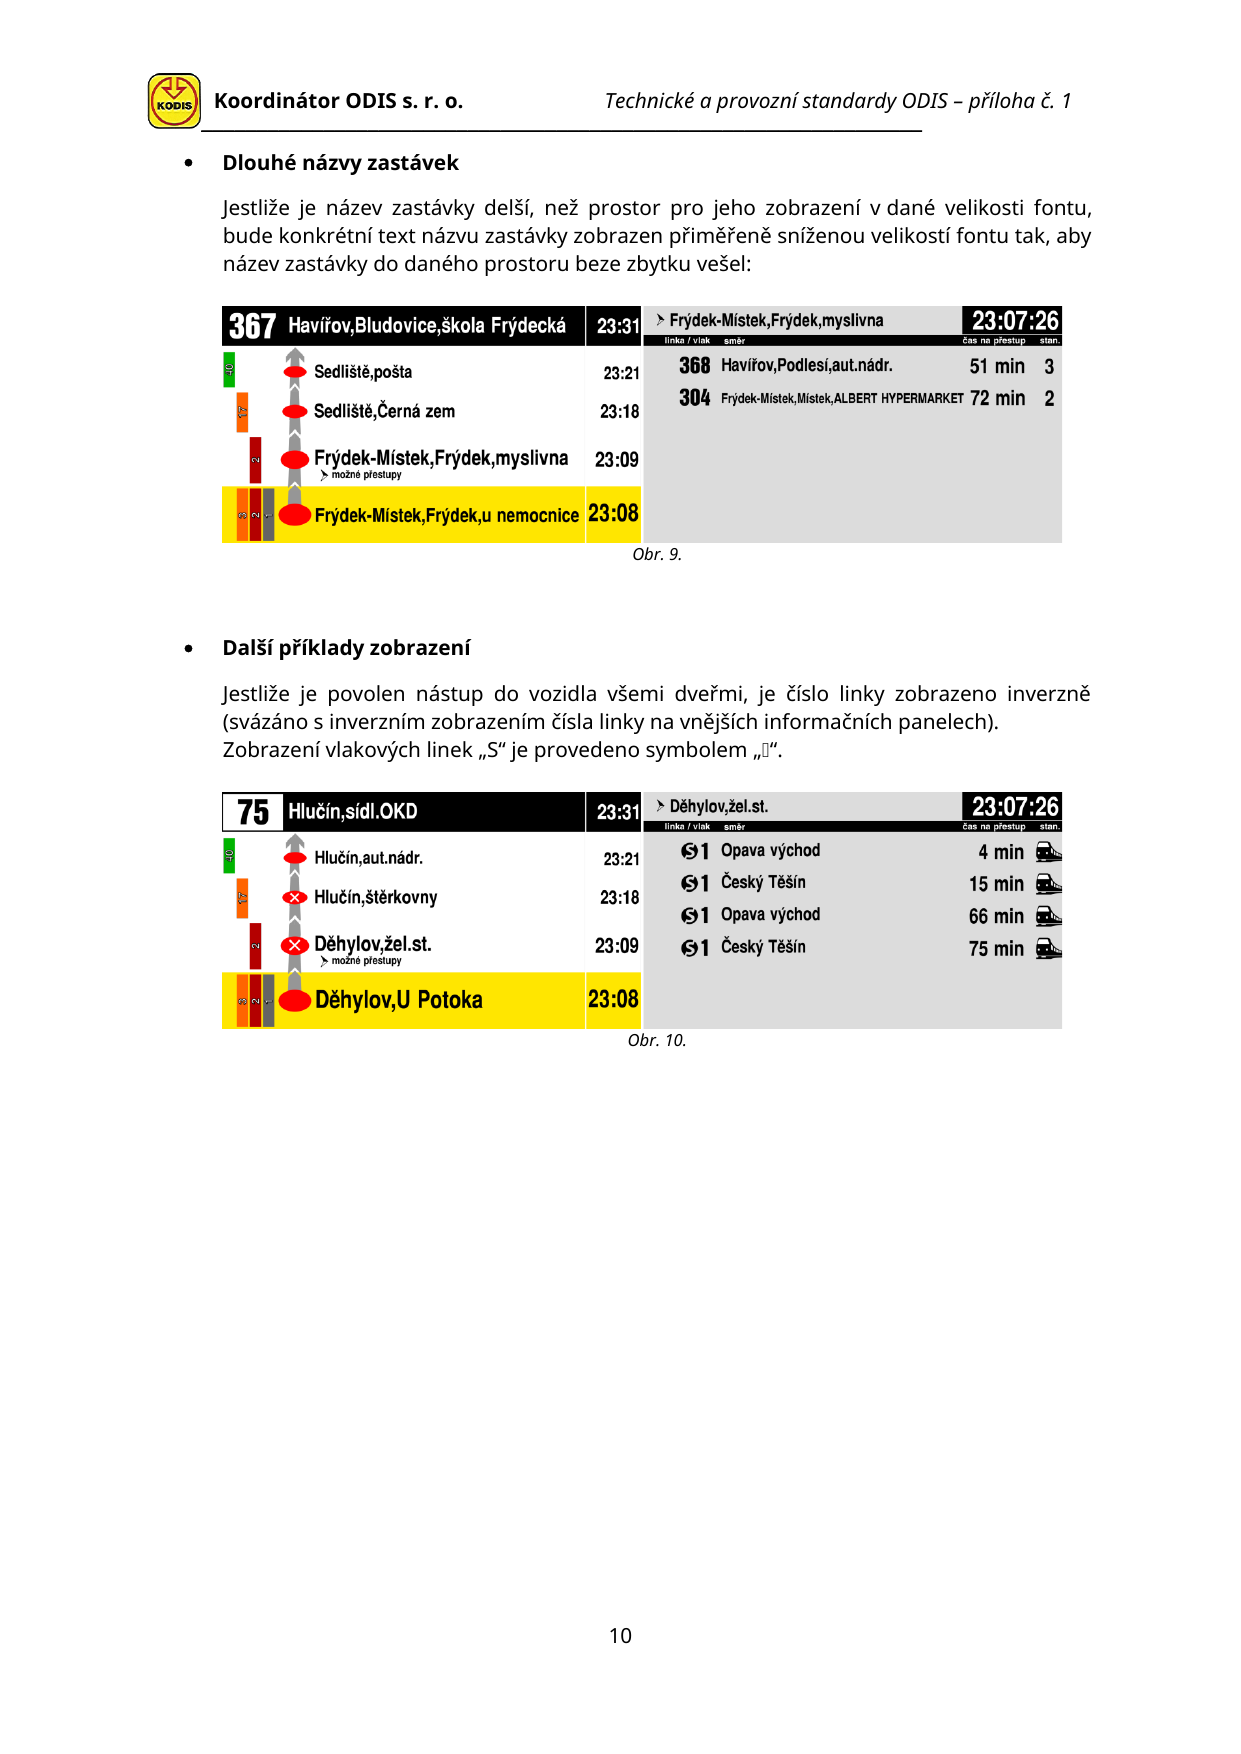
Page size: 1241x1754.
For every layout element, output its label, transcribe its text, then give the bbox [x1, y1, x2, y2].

list Zobrazení vlakových linek „S“ je provedeno symbolem „“. [223, 736, 1093, 764]
picture [222, 792, 1063, 1029]
list Obr. 10. [222, 1029, 1093, 1051]
picture [222, 306, 1063, 543]
list Dlouhé názvy zastávek [185, 148, 1093, 176]
list Obr. 9. [222, 543, 1093, 565]
list Jestliže je povolen nástup do vozidla všemi dveřmi, je číslo linky zobrazeno inverzně (svázáno s inverzním zobrazením čísla linky na vnějších informačních panelech). [223, 679, 1093, 736]
list Další příklady zobrazení [185, 633, 1093, 662]
picture [147, 73, 201, 129]
list Jestliže je název zastávky delší, než prostor pro jeho zobrazení v dané velikosti fontu, bude konkrétní text názvu zastávky zobrazen přiměřeně sníženou velikostí fontu tak, aby název zastávky do daného prostoru beze zbytku vešel: [223, 193, 1093, 278]
